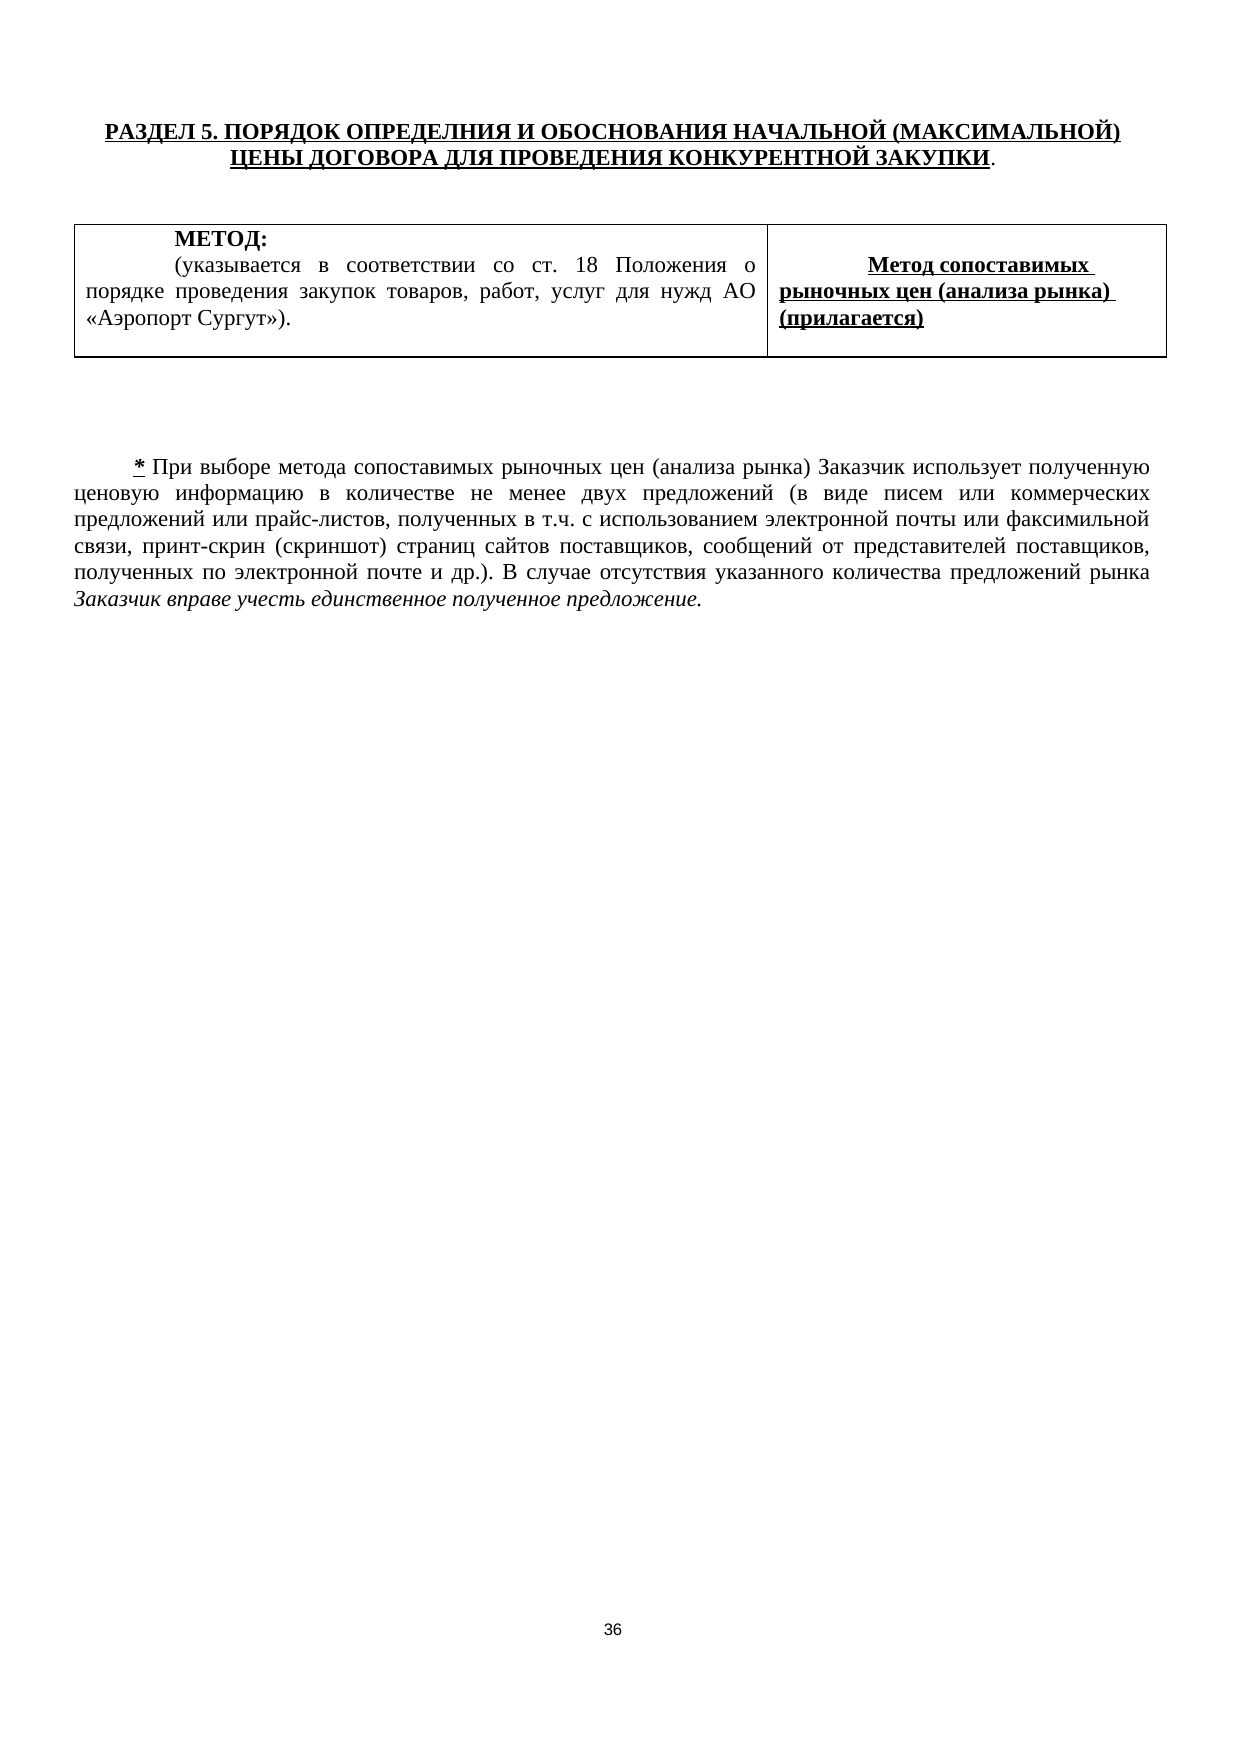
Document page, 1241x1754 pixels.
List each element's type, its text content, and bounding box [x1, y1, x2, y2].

table_header Метод сопоставимых рыночных цен (анализа рынка) (прилагается) [768, 225, 1166, 356]
table_header МЕТОД: (указывается в соответствии со ст. 18 Положения о порядке проведения закупок товаров, работ, услуг для нужд АО «Аэропорт Сургут»). [75, 225, 767, 356]
text РАЗДЕЛ 5. ПОРЯДОК ОПРЕДЕЛНИЯ И ОБОСНОВАНИЯ НАЧАЛЬНОЙ (МАКСИМАЛЬНОЙ) ЦЕНЫ ДОГОВОРА ДЛЯ ПРОВЕДЕНИЯ КОНКУРЕНТНОЙ ЗАКУПКИ. [74, 118, 1152, 171]
text * При выборе метода сопоставимых рыночных цен (анализа рынка) Заказчик использует полученную ценовую информацию в количестве не менее двух предложений (в виде писем или коммерческих предложений или прайс-листов, полученных в т.ч. с использованием электронной почты или факсимильной связи, принт-скрин (скриншот) страниц сайтов поставщиков, сообщений от представителей поставщиков, полученных по электронной почте и др.). В случае отсутствия указанного количества предложений рынка Заказчик вправе учесть единственное полученное предложение. [74, 453, 1152, 611]
